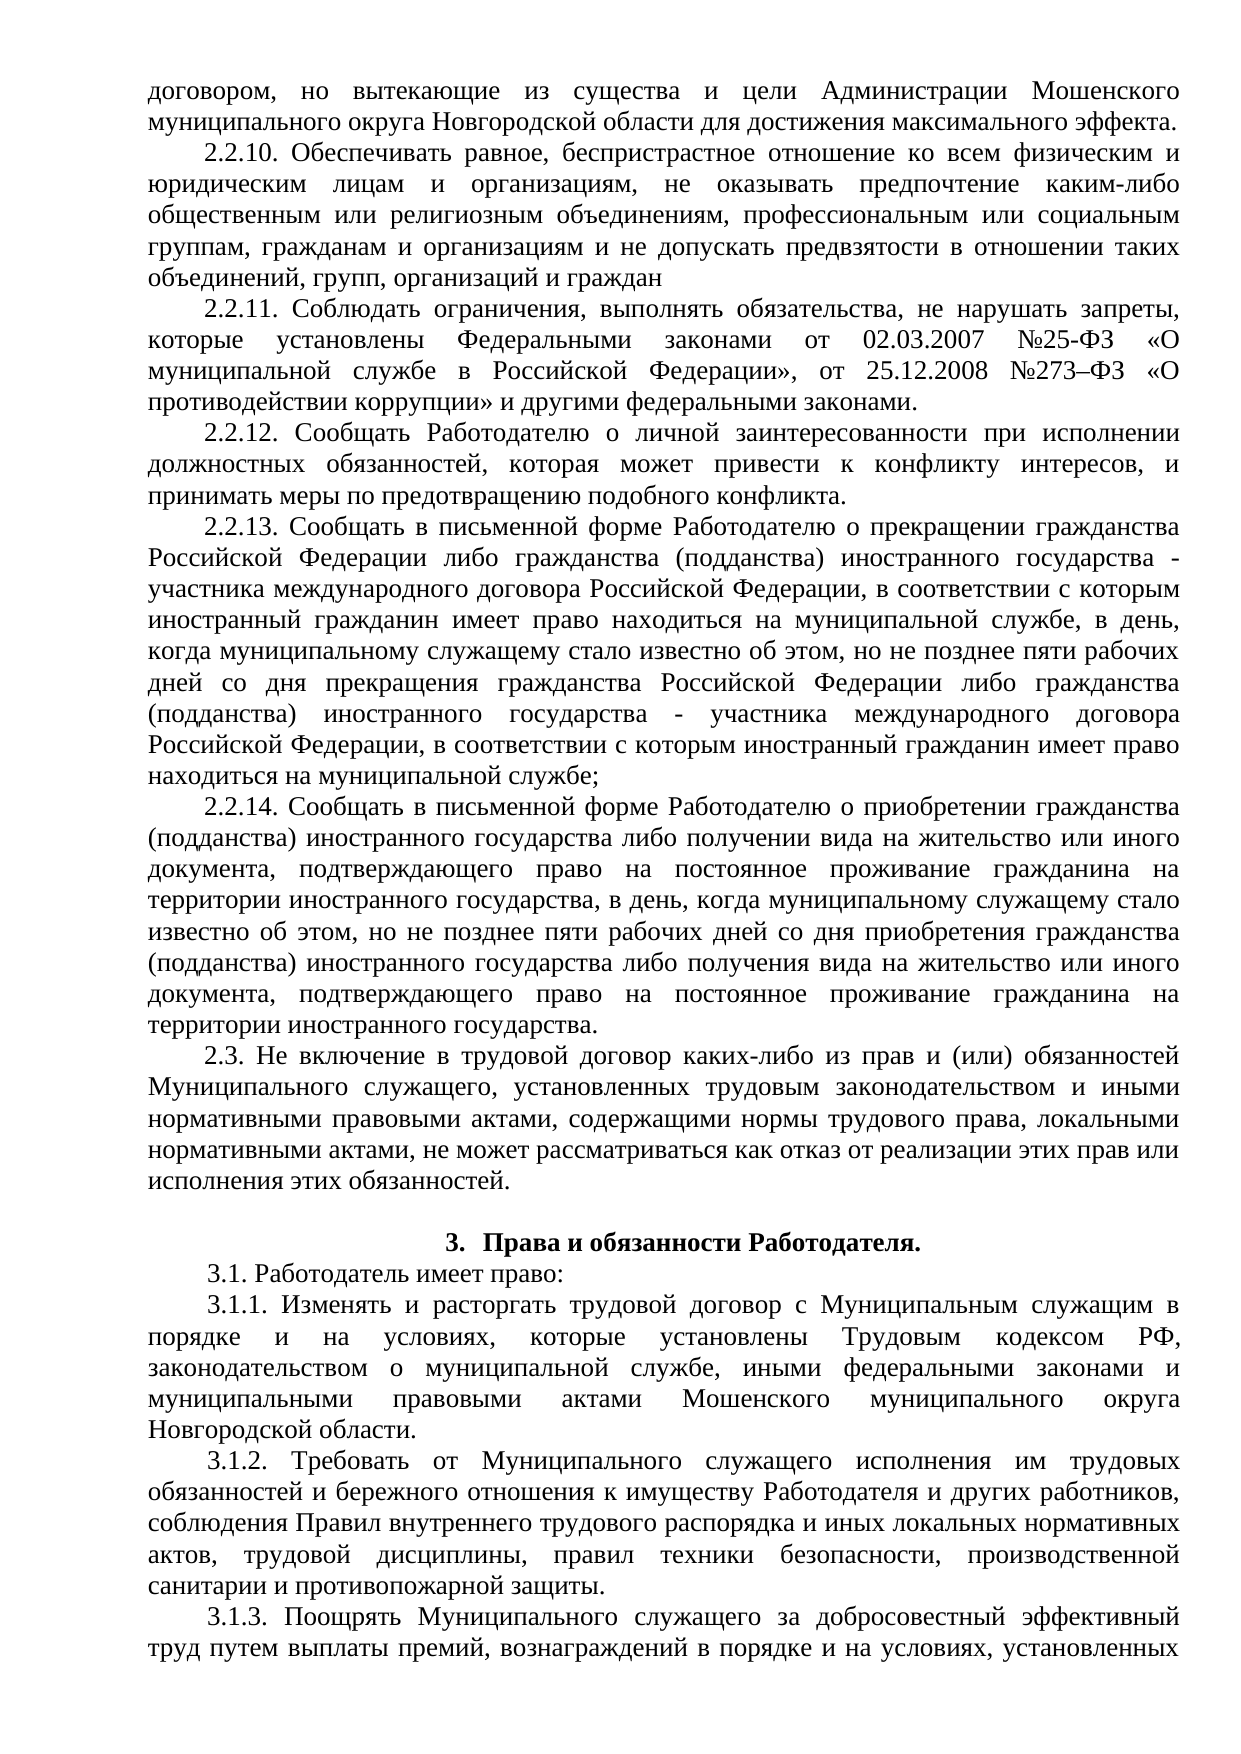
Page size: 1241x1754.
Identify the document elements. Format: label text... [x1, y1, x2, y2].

text 2.2.12. Сообщать Работодателю о личной заинтересованности при исполнении должностных обязанностей, которая может привести к конфликту интересов, и принимать меры по предотвращению подобного конфликта. [148, 416, 1181, 510]
text 2.2.14. Сообщать в письменной форме Работодателю о приобретении гражданства (подданства) иностранного государства либо получении вида на жительство или иного документа, подтверждающего право на постоянное проживание гражданина на территории иностранного государства, в день, когда муниципальному служащему стало известно об этом, но не позднее пяти рабочих дней со дня приобретения гражданства (подданства) иностранного государства либо получения вида на жительство или иного документа, подтверждающего право на постоянное проживание гражданина на территории иностранного государства. [148, 790, 1181, 1039]
list Права и обязанности Работодателя. [185, 1226, 1181, 1257]
text 2.2.11. Соблюдать ограничения, выполнять обязательства, не нарушать запреты, которые установлены Федеральными законами от 02.03.2007 №25-ФЗ «О муниципальной службе в Российской Федерации», от 25.12.2008 №273–ФЗ «О противодействии коррупции» и другими федеральными законами. [148, 292, 1181, 416]
list 3.1. Работодатель имеет право: [148, 1257, 1181, 1288]
list 3.1.2. Требовать от Муниципального служащего исполнения им трудовых обязанностей и бережного отношения к имуществу Работодателя и других работников, соблюдения Правил внутреннего трудового распорядка и иных локальных нормативных актов, трудовой дисциплины, правил техники безопасности, производственной санитарии и противопожарной защиты. [148, 1444, 1181, 1600]
text 2.2.13. Сообщать в письменной форме Работодателю о прекращении гражданства Российской Федерации либо гражданства (подданства) иностранного государства - участника международного договора Российской Федерации, в соответствии с которым иностранный гражданин имеет право находиться на муниципальной службе, в день, когда муниципальному служащему стало известно об этом, но не позднее пяти рабочих дней со дня прекращения гражданства Российской Федерации либо гражданства (подданства) иностранного государства - участника международного договора Российской Федерации, в соответствии с которым иностранный гражданин имеет право находиться на муниципальной службе; [148, 510, 1181, 790]
text 2.2.10. Обеспечивать равное, беспристрастное отношение ко всем физическим и юридическим лицам и организациям, не оказывать предпочтение каким-либо общественным или религиозным объединениям, профессиональным или социальным группам, гражданам и организациям и не допускать предвзятости в отношении таких объединений, групп, организаций и граждан [148, 136, 1181, 292]
list 3.1.1. Изменять и расторгать трудовой договор с Муниципальным служащим в порядке и на условиях, которые установлены Трудовым кодексом РФ, законодательством о муниципальной службе, иными федеральными законами и муниципальными правовыми актами Мошенского муниципального округа Новгородской области. [148, 1288, 1181, 1444]
text 2.3. Не включение в трудовой договор каких-либо из прав и (или) обязанностей Муниципального служащего, установленных трудовым законодательством и иными нормативными правовыми актами, содержащими нормы трудового права, локальными нормативными актами, не может рассматриваться как отказ от реализации этих прав или исполнения этих обязанностей. [148, 1039, 1181, 1195]
